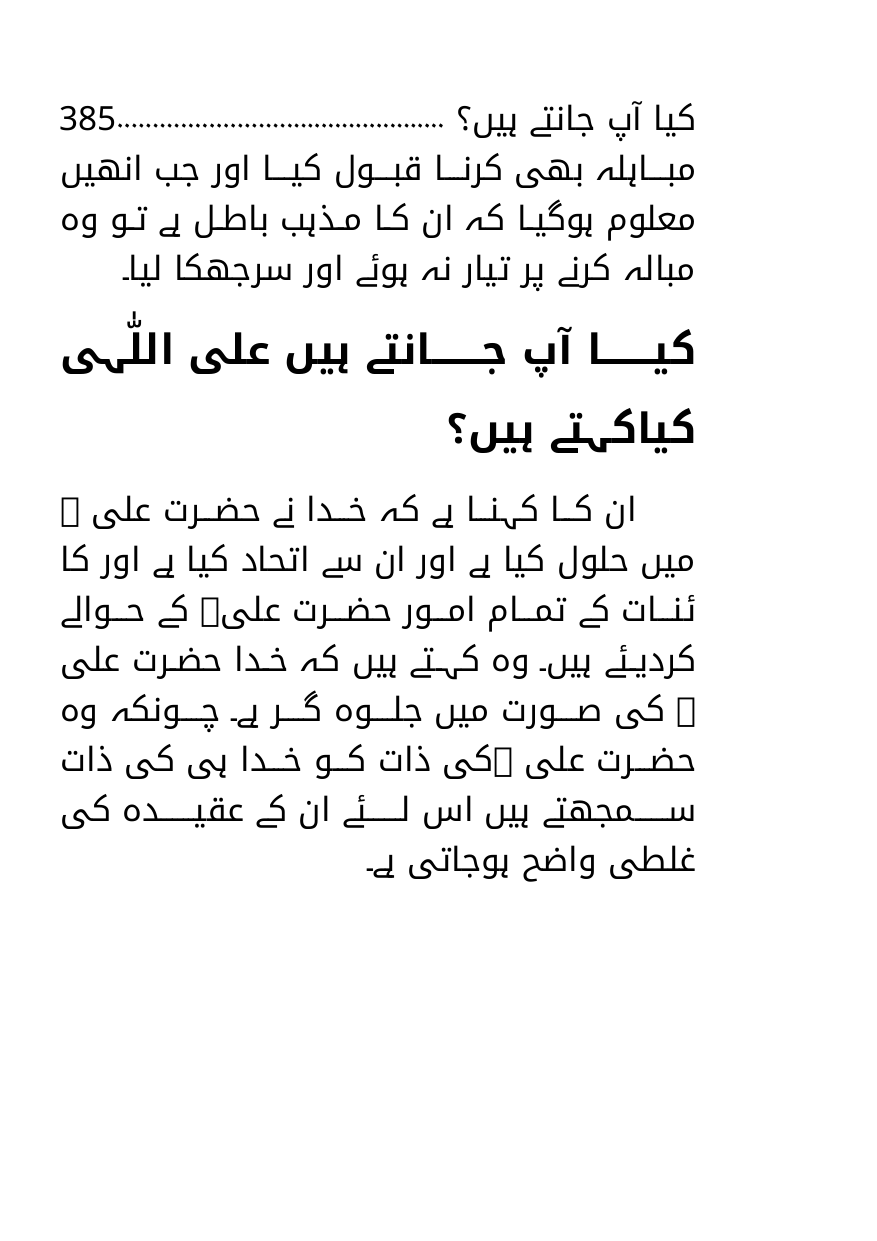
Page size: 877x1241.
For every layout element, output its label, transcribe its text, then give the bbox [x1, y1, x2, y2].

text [60, 140, 697, 290]
text ان کا کہنا ہے کہ خدا نے حضرت علی ﷣ میں حلول کیا ہے اور ان سے اتحاد کیا ہے اور کا ئنات کے تمام امور حضرت علی﷣ کے حوالے کردیئے ہیں۔ وہ کہتے ہیں کہ خدا حضرت علی ﷣ کی صورت میں جلوہ گر ہے۔ چونکہ وہ حضرت علی ﷣کی ذات کو خدا ہی کی ذات سمجھتے ہیں اس لئے ان کے عقیدہ کی غلطی واضح ہوجاتی ہے۔ [60, 481, 697, 881]
subtitle کیا آپ جانتے ہیں علی اللّٰہی کیاکہتے ہیں؟ [60, 311, 697, 469]
